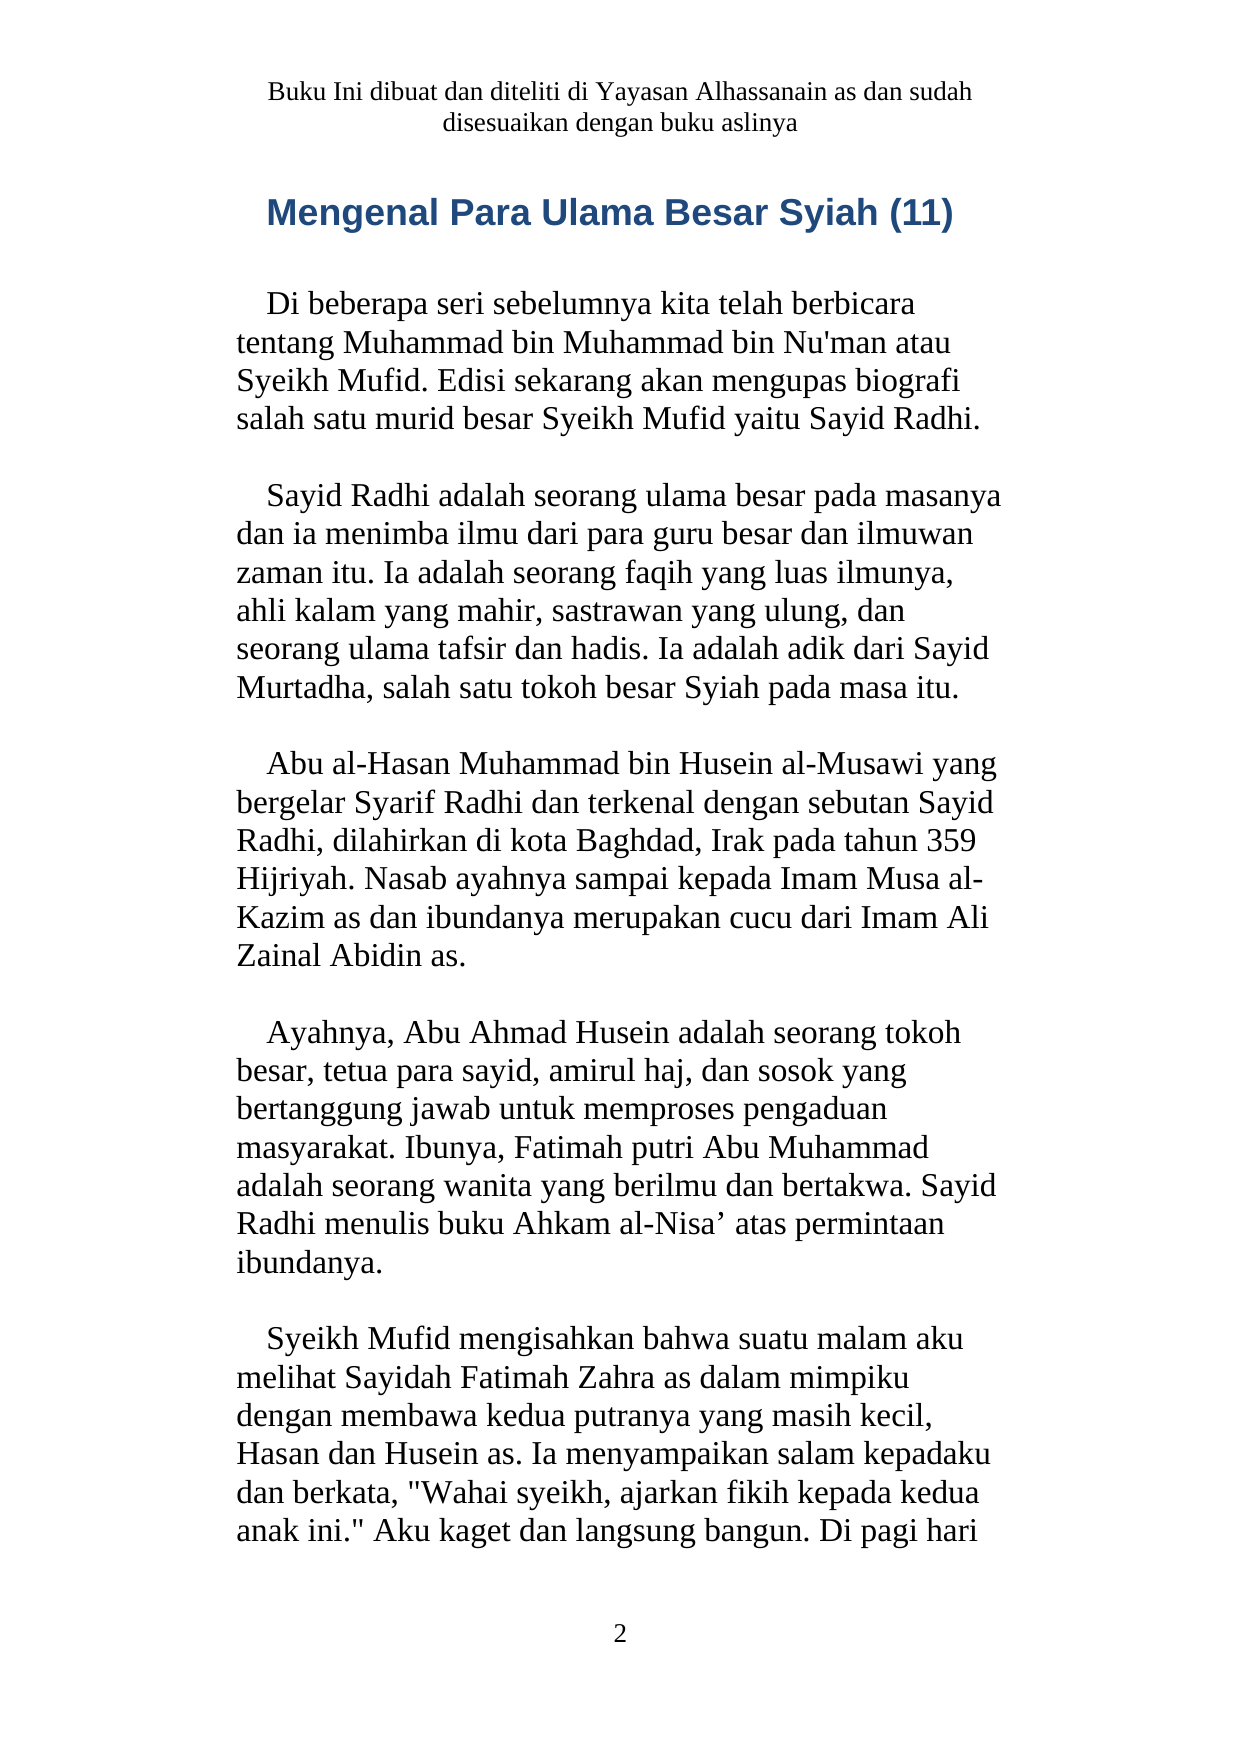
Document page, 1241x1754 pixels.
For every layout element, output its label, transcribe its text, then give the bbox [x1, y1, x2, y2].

text Abu al-Hasan Muhammad bin Husein al-Musawi yang bergelar Syarif Radhi dan terkenal dengan sebutan Sayid Radhi, dilahirkan di kota Baghdad, Irak pada tahun 359 Hijriyah. Nasab ayahnya sampai kepada Imam Musa al-Kazim as dan ibundanya merupakan cucu dari Imam Ali Zainal Abidin as. [236, 744, 1004, 974]
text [236, 1319, 1004, 1549]
text Di beberapa seri sebelumnya kita telah berbicara tentang Muhammad bin Muhammad bin Nu'man atau Syeikh Mufid. Edisi sekarang akan mengupas biografi salah satu murid besar Syeikh Mufid yaitu Sayid Radhi. [236, 284, 1004, 437]
text Ayahnya, Abu Ahmad Husein adalah seorang tokoh besar, tetua para sayid, amirul haj, dan sosok yang bertanggung jawab untuk memproses pengaduan masyarakat. Ibunya, Fatimah putri Abu Muhammad adalah seorang wanita yang berilmu dan bertakwa. Sayid Radhi menulis buku Ahkam al-Nisa’ atas permintaan ibundanya. [236, 1012, 1004, 1280]
subtitle Mengenal Para Ulama Besar Syiah (11) [236, 190, 1004, 233]
text Sayid Radhi adalah seorang ulama besar pada masanya dan ia menimba ilmu dari para guru besar dan ilmuwan zaman itu. Ia adalah seorang faqih yang luas ilmunya, ahli kalam yang mahir, sastrawan yang ulung, dan seorang ulama tafsir dan hadis. Ia adalah adik dari Sayid Murtadha, salah satu tokoh besar Syiah pada masa itu. [236, 475, 1004, 705]
